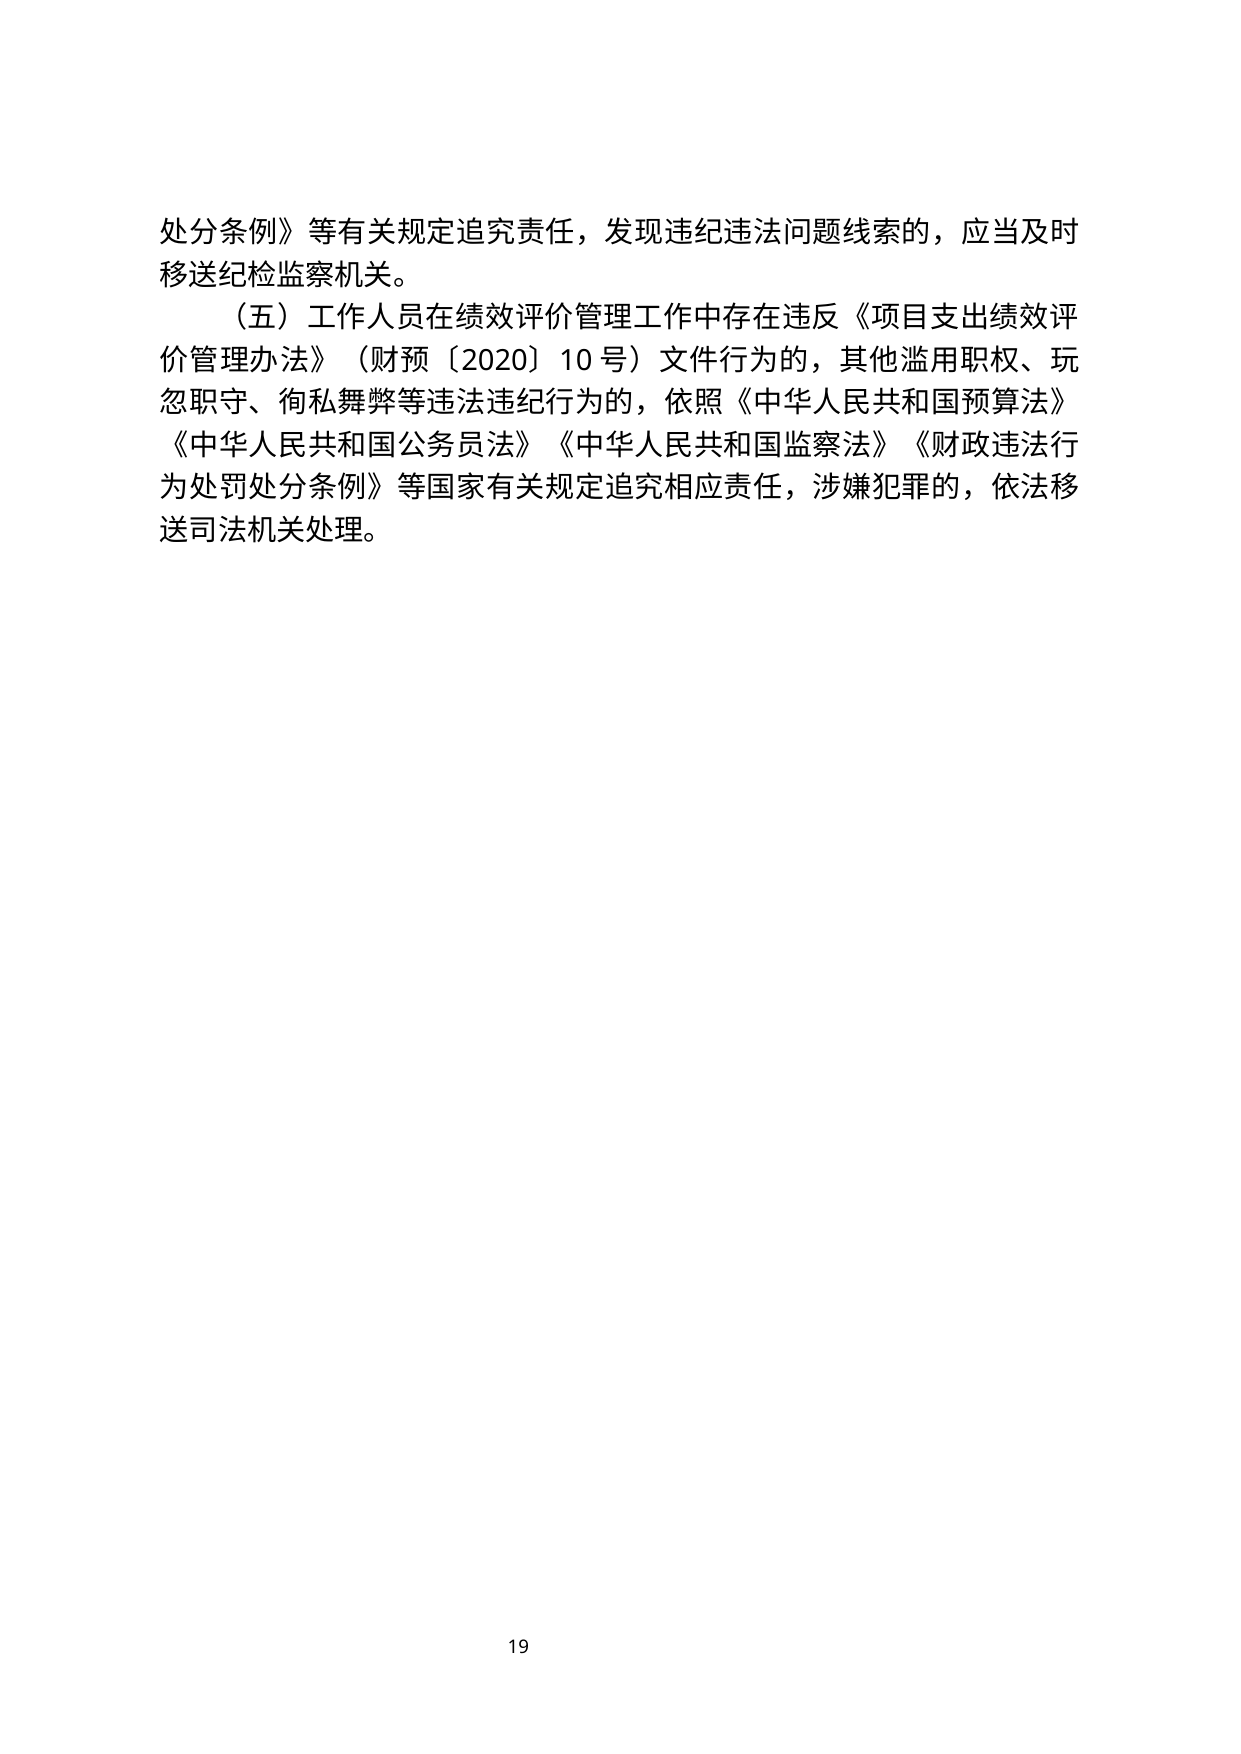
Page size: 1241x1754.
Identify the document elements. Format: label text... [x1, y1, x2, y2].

text （五）工作人员在绩效评价管理工作中存在违反《项目支出绩效评价管理办法》（财预〔2020〕10号）文件行为的，其他滥用职权、玩忽职守、徇私舞弊等违法违纪行为的，依照《中华人民共和国预算法》《中华人民共和国公务员法》《中华人民共和国监察法》《财政违法行为处罚处分条例》等国家有关规定追究相应责任，涉嫌犯罪的，依法移送司法机关处理。 [159, 294, 1081, 549]
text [159, 209, 1081, 294]
